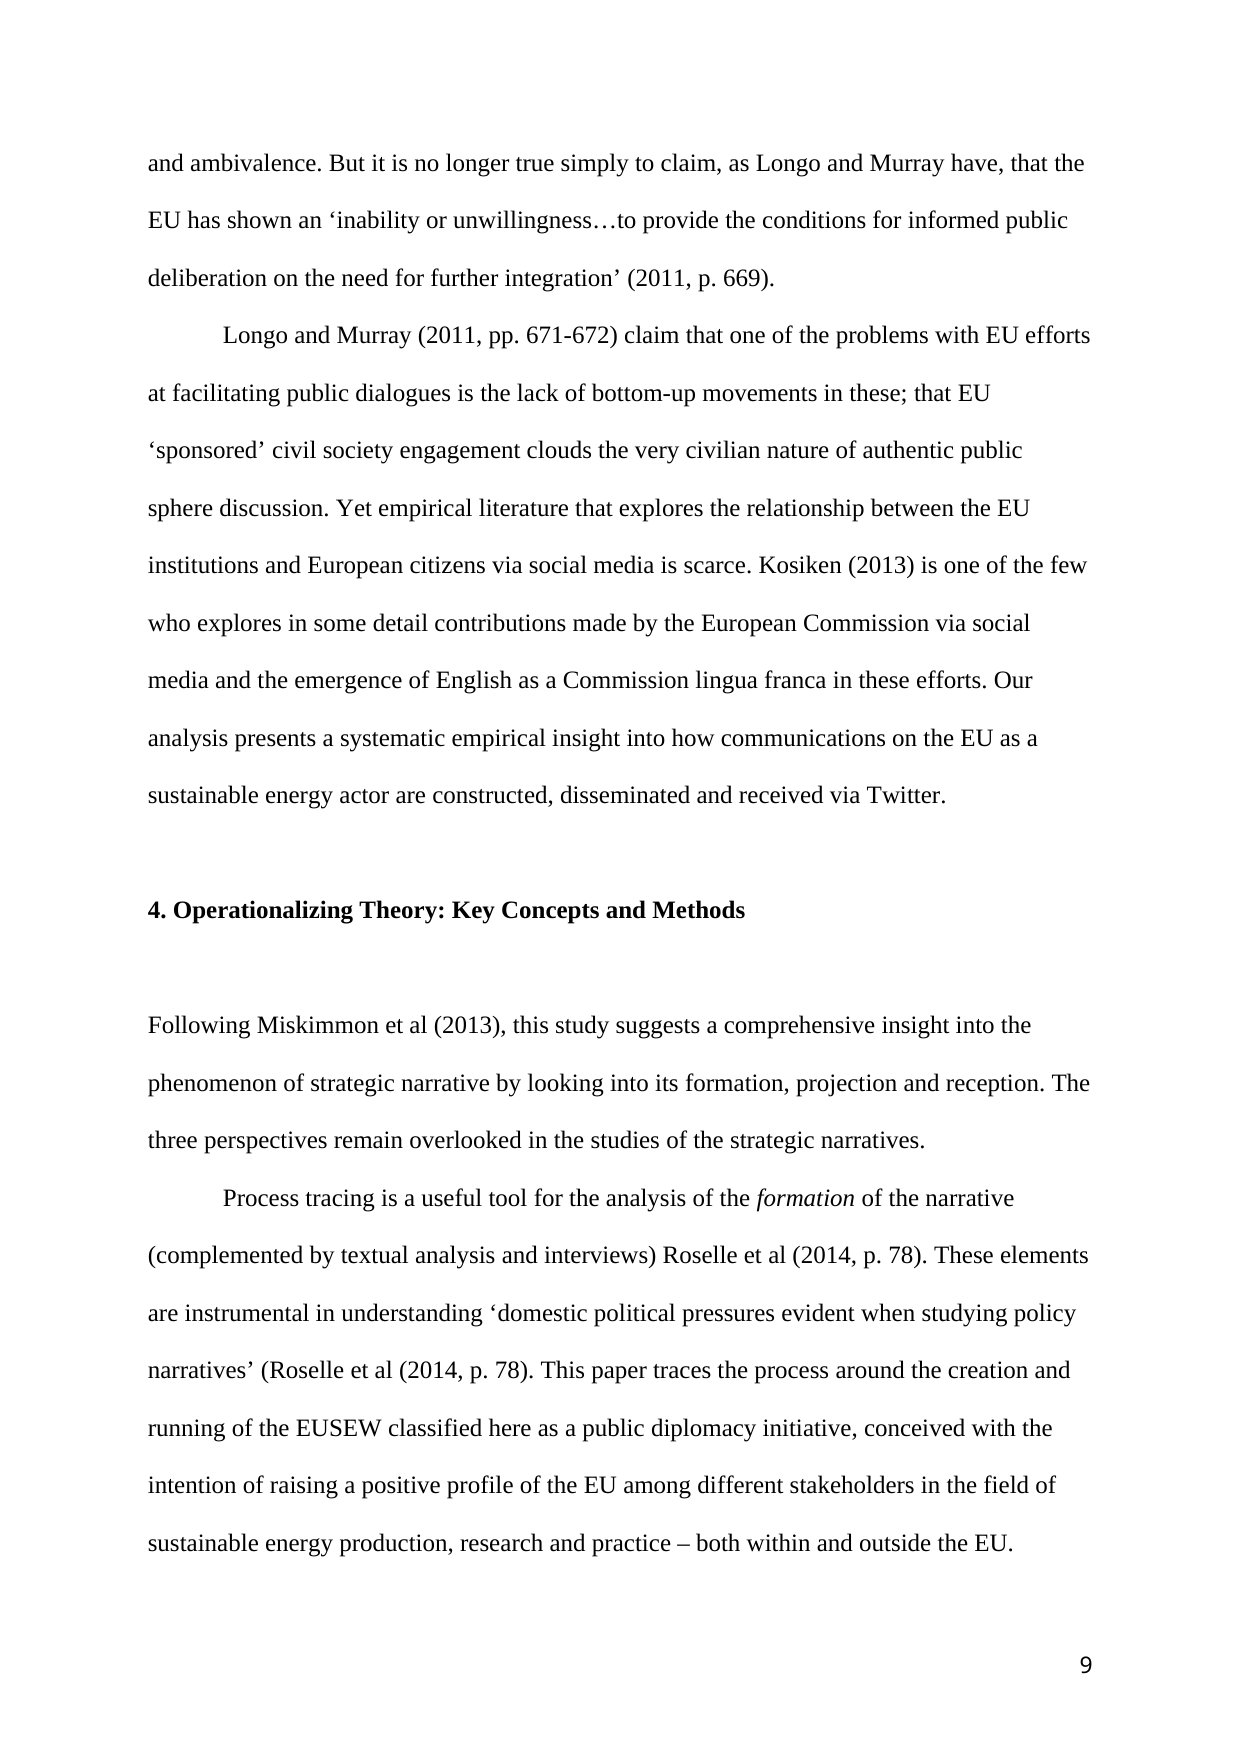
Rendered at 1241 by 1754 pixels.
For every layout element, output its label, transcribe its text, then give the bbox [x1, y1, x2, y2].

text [148, 148, 1093, 291]
text 4. Operationalizing Theory: Key Concepts and Methods [148, 895, 1093, 924]
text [148, 1183, 1093, 1556]
text Longo and Murray (2011, pp. 671-672) claim that one of the problems with EU efforts at facilitating public dialogues is the lack of bottom-up movements in these; that EU ‘sponsored’ civil society engagement clouds the very civilian nature of authentic public sphere discussion. Yet empirical literature that explores the relationship between the EU institutions and European citizens via social media is scarce. Kosiken (2013) is one of the few who explores in some detail contributions made by the European Commission via social media and the emergence of English as a Commission lingua franca in these efforts. Our analysis presents a systematic empirical insight into how communications on the EU as a sustainable energy actor are constructed, disseminated and received via Twitter. [148, 320, 1093, 809]
text Following Miskimmon et al (2013), this study suggests a comprehensive insight into the phenomenon of strategic narrative by looking into its formation, projection and reception. The three perspectives remain overlooked in the studies of the strategic narratives. [148, 1010, 1093, 1154]
